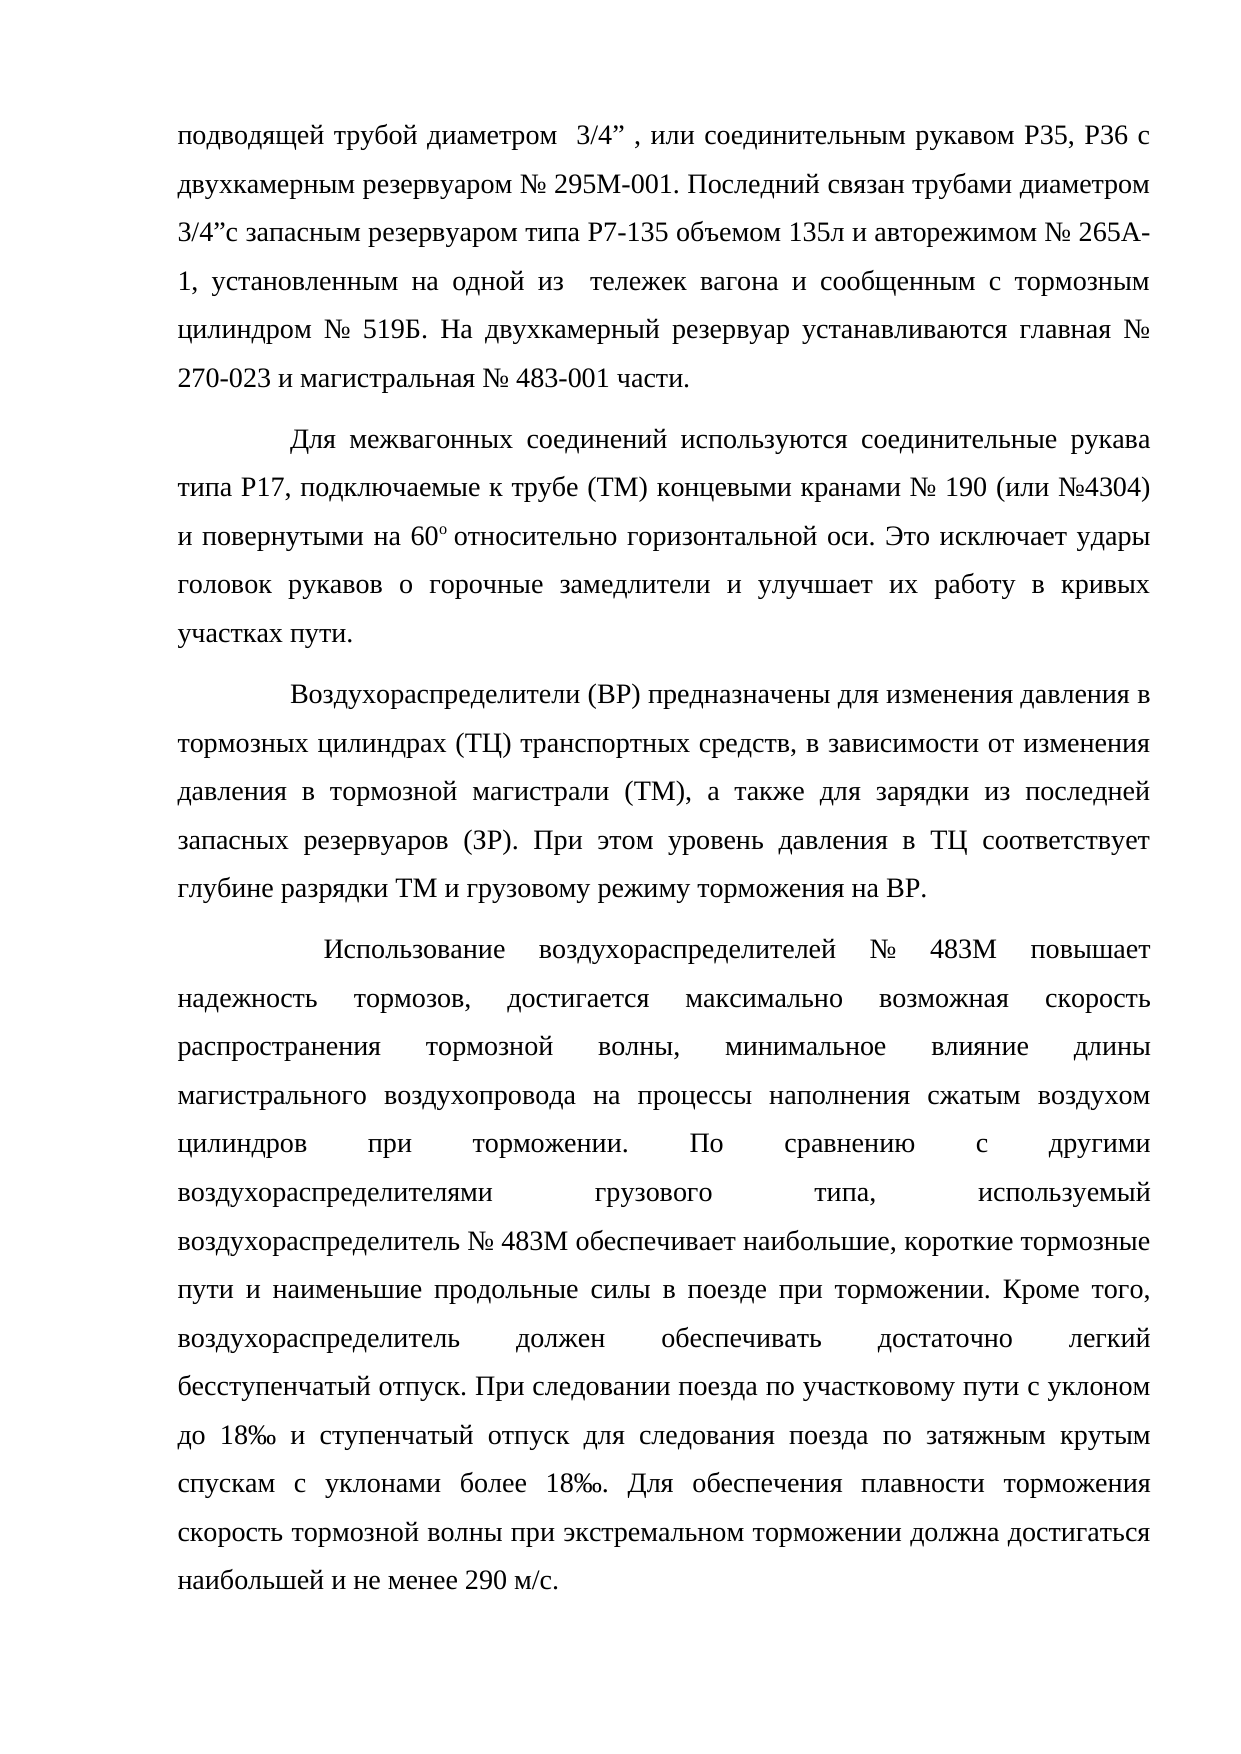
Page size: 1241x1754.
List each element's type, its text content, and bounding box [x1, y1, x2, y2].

text Использование воздухораспределителей № 483М повышает надежность тормозов, достигается максимально возможная скорость распространения тормозной волны, минимальное влияние длины магистрального воздухопровода на процессы наполнения сжатым воздухом цилиндров при торможении. По сравнению с другими воздухораспределителями грузового типа, используемый воздухораспределитель № 483М обеспечивает наибольшие, короткие тормозные пути и наименьшие продольные силы в поезде при торможении. Кроме того, воздухораспределитель должен обеспечивать достаточно легкий бесступенчатый отпуск. При следовании поезда по участковому пути с уклоном до 18‰ и ступенчатый отпуск для следования поезда по затяжным крутым спускам с уклонами более 18‰. Для обеспечения плавности торможения скорость тормозной волны при экстремальном торможении должна достигаться наибольшей и не менее 290 м/с. [177, 932, 1152, 1596]
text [177, 118, 1152, 393]
text Для межвагонных соединений используются соединительные рукава типа Р17, подключаемые к трубе (ТМ) концевыми кранами № 190 (или №4304) и повернутыми на 60о относительно горизонтальной оси. Это исключает удары головок рукавов о горочные замедлители и улучшает их работу в кривых участках пути. [177, 422, 1152, 648]
text Воздухораспределители (ВР) предназначены для изменения давления в тормозных цилиндрах (ТЦ) транспортных средств, в зависимости от изменения давления в тормозной магистрали (ТМ), а также для зарядки из последней запасных резервуаров (ЗР). При этом уровень давления в ТЦ соответствует глубине разрядки ТМ и грузовому режиму торможения на ВР. [177, 677, 1152, 904]
